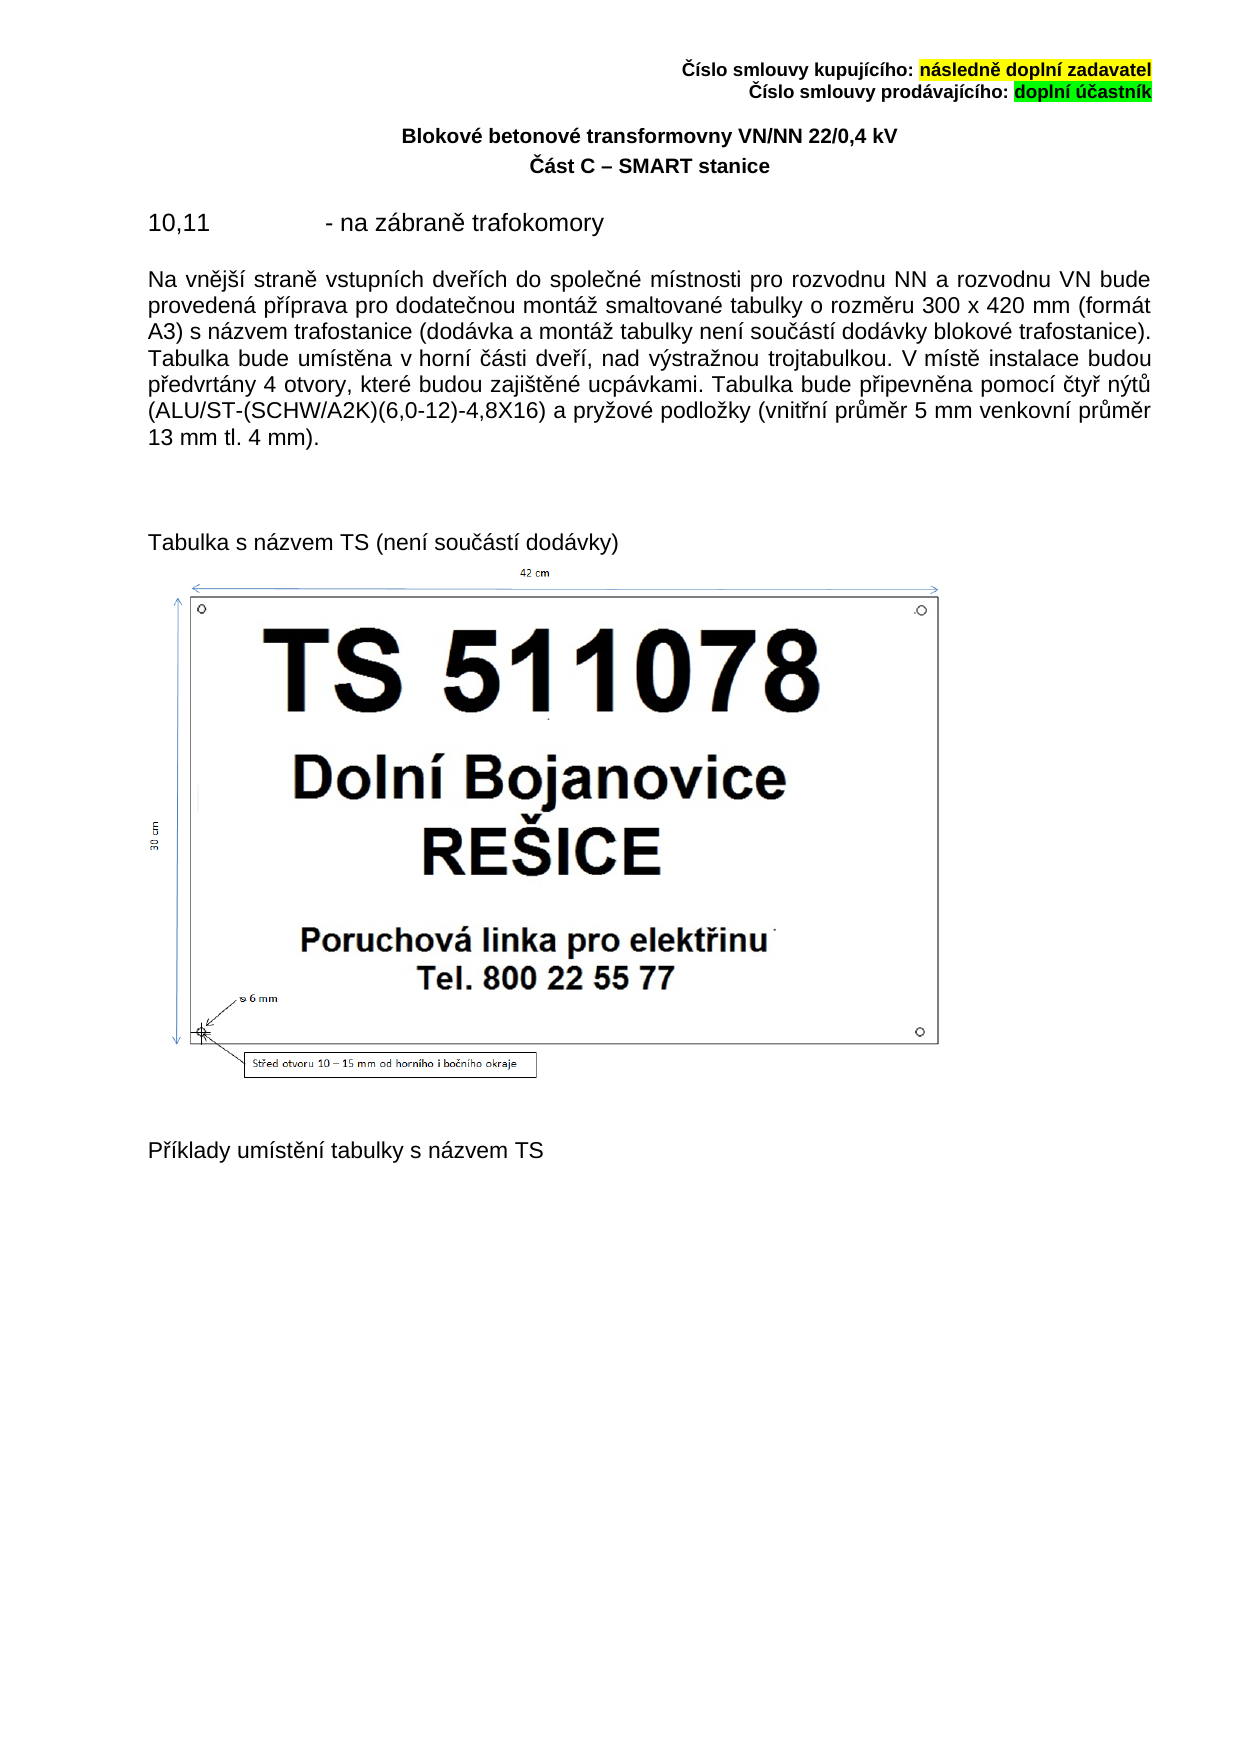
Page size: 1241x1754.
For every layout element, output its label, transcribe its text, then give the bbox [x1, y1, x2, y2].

text Na vnější straně vstupních dveřích do společné místnosti pro rozvodnu NN a rozvodnu VN bude provedená příprava pro dodatečnou montáž smaltované tabulky o rozměru 300 x 420 mm (formát A3) s názvem trafostanice (dodávka a montáž tabulky není součástí dodávky blokové trafostanice). Tabulka bude umístěna v horní části dveří, nad výstražnou trojtabulkou. V místě instalace budou předvrtány 4 otvory, které budou zajištěné ucpávkami. Tabulka bude připevněna pomocí čtyř nýtů (ALU/ST-(SCHW/A2K)(6,0-12)-4,8X16) a pryžové podložky (vnitřní průměr 5 mm venkovní průměr 13 mm tl. 4 mm). [148, 266, 1152, 450]
text Příklady umístění tabulky s názvem TS [148, 1137, 1152, 1163]
text 10,11 - na zábraně trafokomory [148, 208, 1152, 237]
text Tabulka s názvem TS (není součástí dodávky) [148, 529, 1152, 556]
picture [147, 555, 961, 1085]
